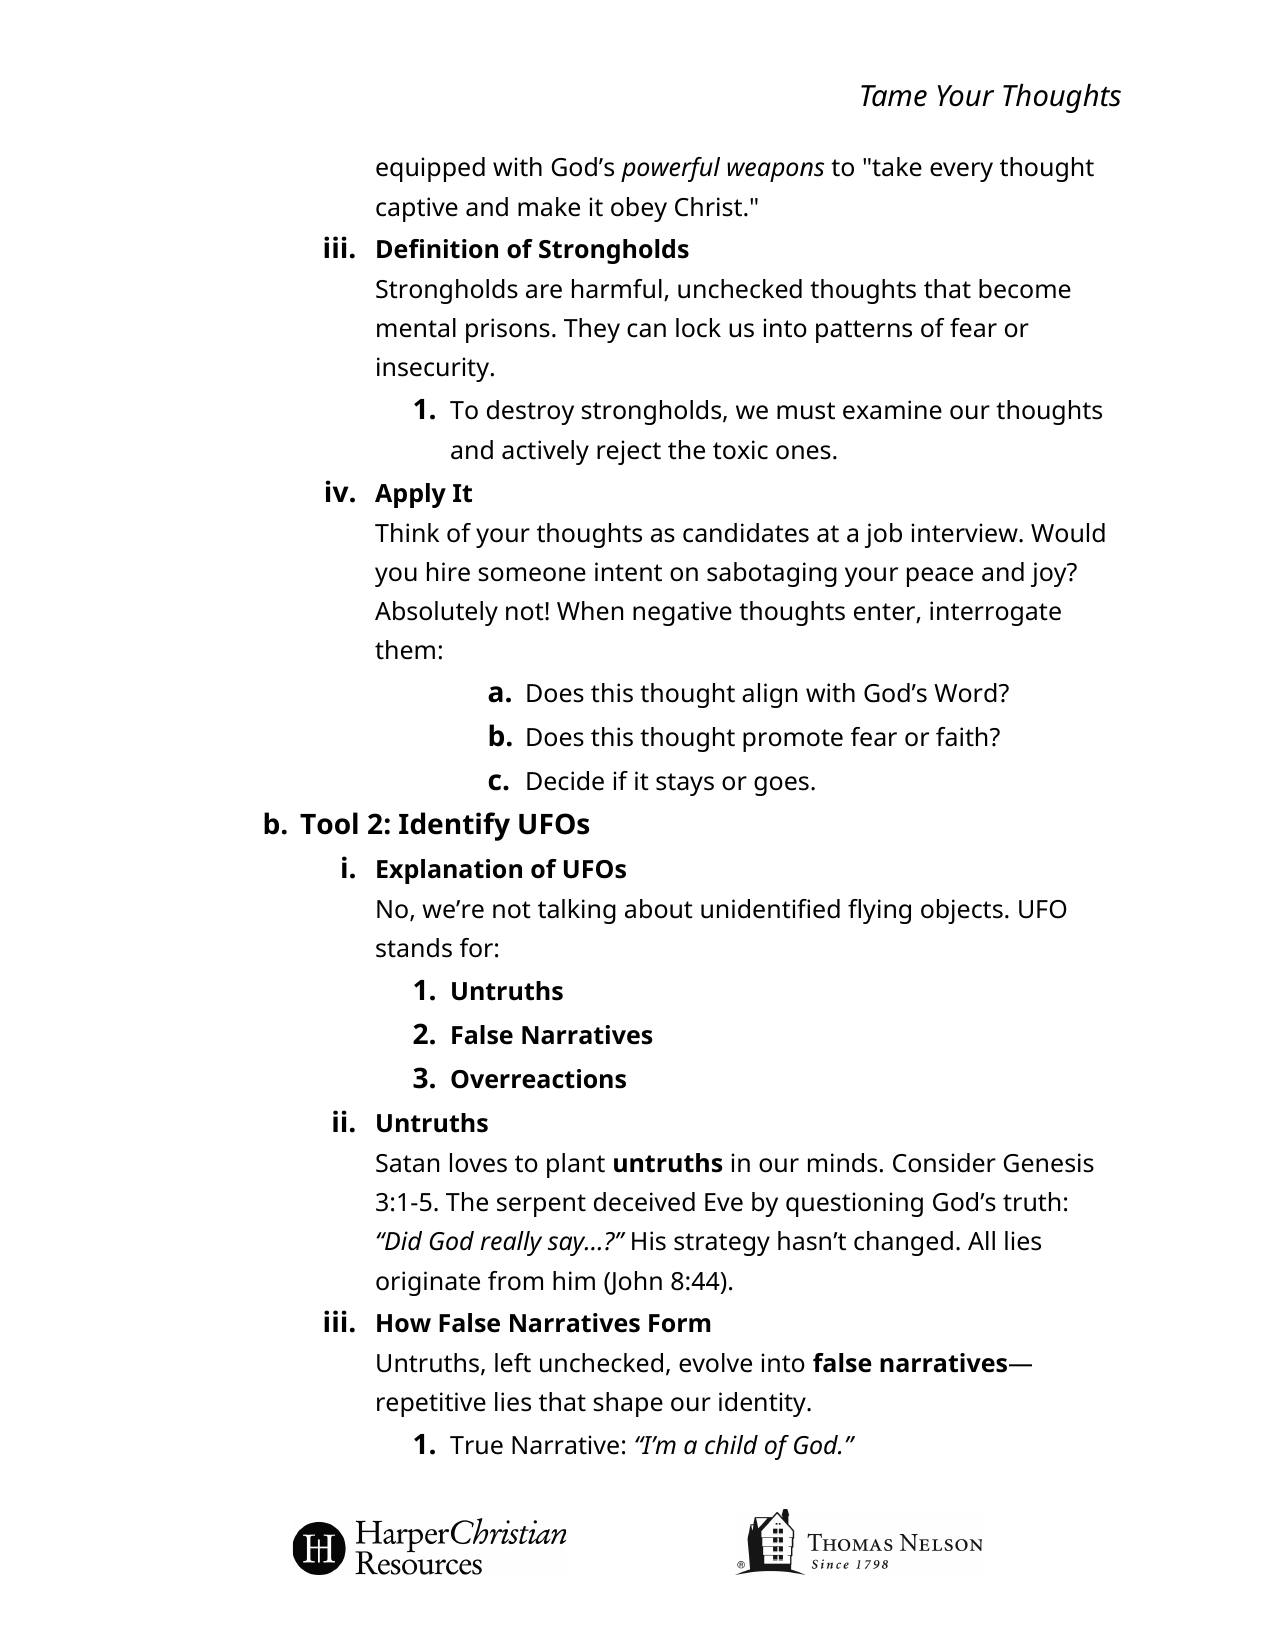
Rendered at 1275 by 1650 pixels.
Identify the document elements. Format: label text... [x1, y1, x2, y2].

list Does this thought promote fear or faith? [487, 716, 1125, 754]
list Overreactions [412, 1058, 1125, 1096]
list Tool 2: Identify UFOs [262, 804, 1125, 842]
list To destroy strongholds, we must examine our thoughts and actively reject the toxic ones. [412, 389, 1125, 467]
list Explanation of UFOs No, we’re not talking about unidentified flying objects. UFO stands for: [356, 848, 1125, 965]
list True Narrative: “I’m a child of God.” [412, 1424, 1125, 1462]
list How False Narratives Form Untruths, left unchecked, evolve into false narratives—repetitive lies that shape our identity. [356, 1302, 1125, 1419]
picture [735, 1509, 983, 1575]
list Apply It Think of your thoughts as candidates at a job interview. Would you hire someone intent on sabotaging your peace and joy? Absolutely not! When negative thoughts enter, interrogate them: [356, 472, 1125, 667]
list Untruths Satan loves to plant untruths in our minds. Consider Genesis 3:1-5. The serpent deceived Eve by questioning God’s truth: “Did God really say...?” His strategy hasn’t changed. All lies originate from him (John 8:44). [356, 1102, 1125, 1297]
list Untruths [412, 970, 1125, 1008]
list Does this thought align with God’s Word? [487, 672, 1125, 710]
picture [292, 1518, 567, 1575]
list Decide if it stays or goes. [487, 760, 1125, 798]
list False Narratives [412, 1014, 1125, 1052]
list Definition of Strongholds Strongholds are harmful, unchecked thoughts that become mental prisons. They can lock us into patterns of fear or insecurity. [356, 228, 1125, 384]
